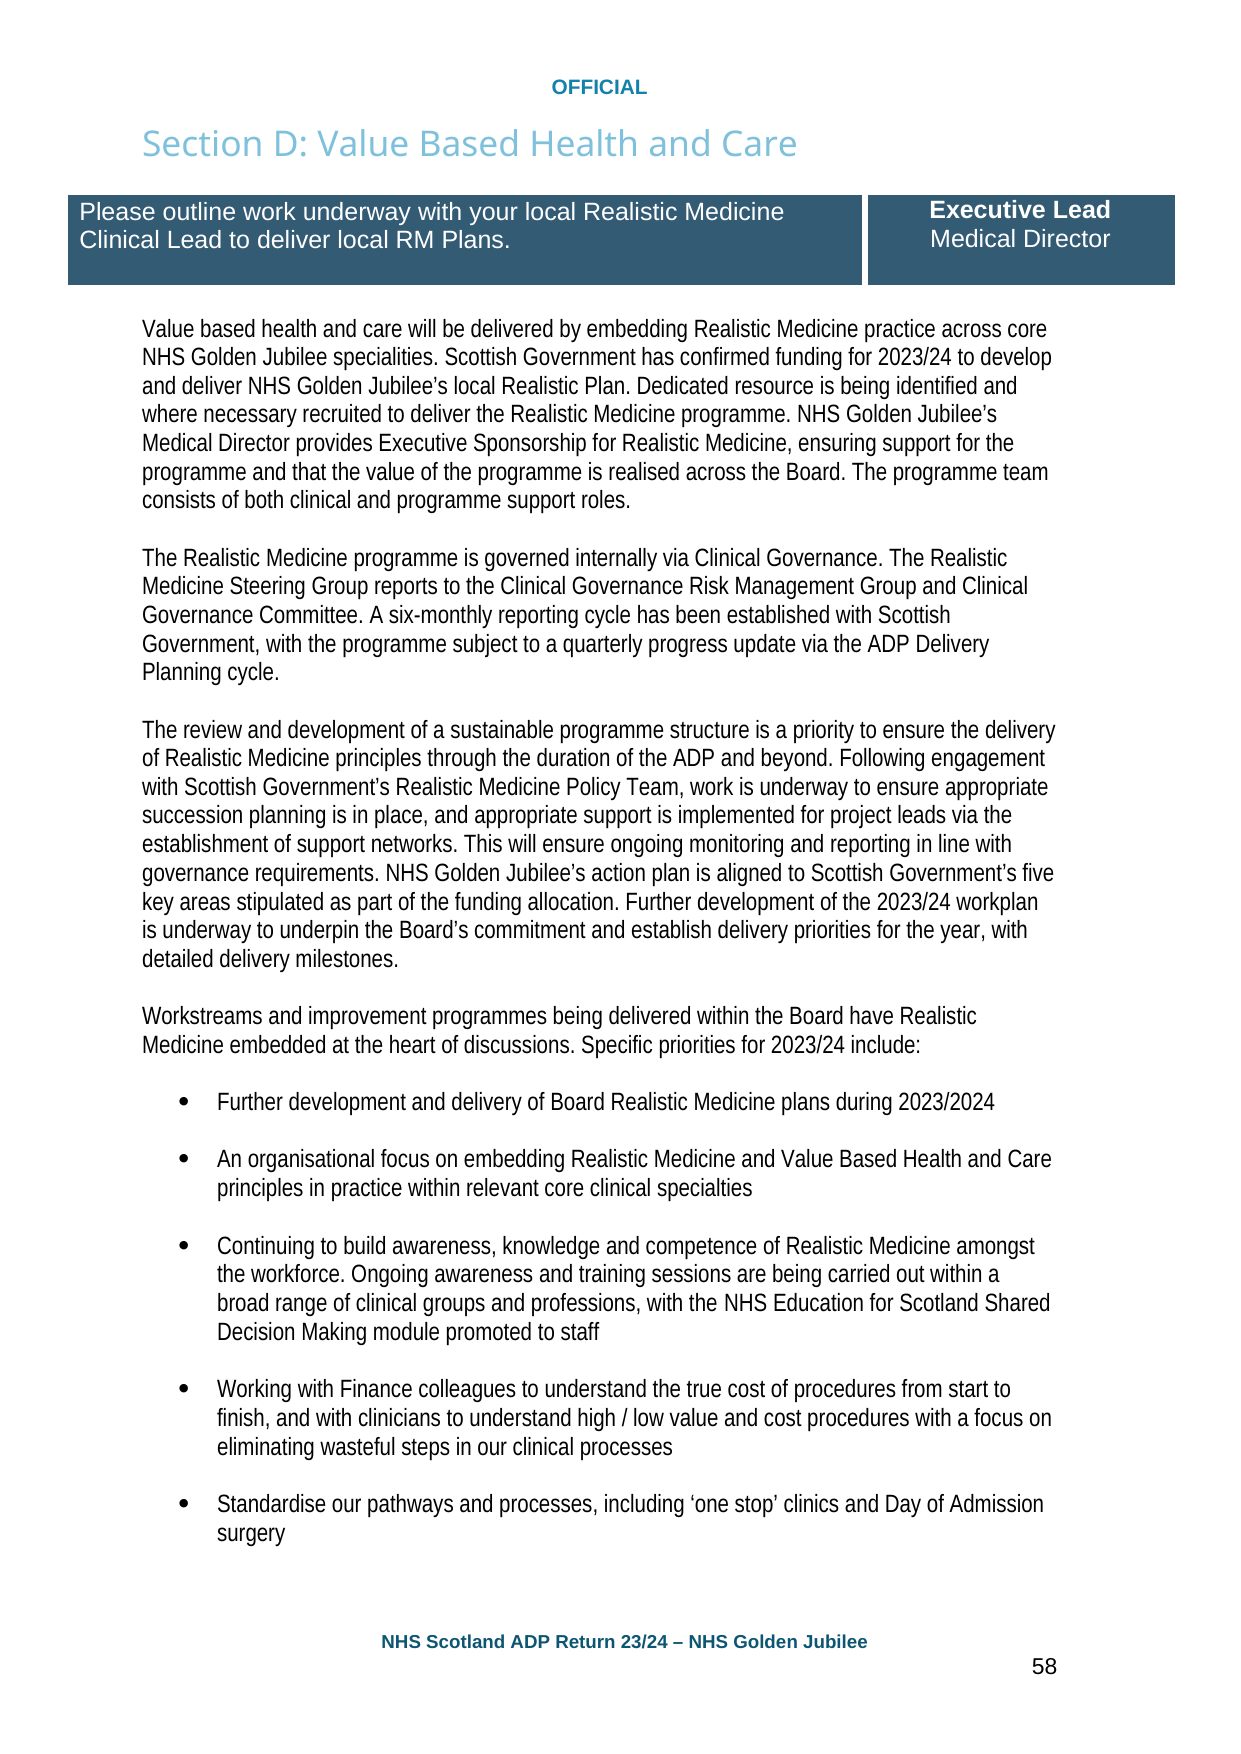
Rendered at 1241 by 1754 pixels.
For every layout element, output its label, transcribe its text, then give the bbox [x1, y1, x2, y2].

list An organisational focus on embedding Realistic Medicine and Value Based Health and Care principles in practice within relevant core clinical specialties [179, 1144, 1057, 1202]
list Continuing to build awareness, knowledge and competence of Realistic Medicine amongst the workforce. Ongoing awareness and training sessions are being carried out within a broad range of clinical groups and professions, with the NHS Education for Scotland Shared Decision Making module promoted to staff [179, 1231, 1057, 1345]
list Standardise our pathways and processes, including ‘one stop’ clinics and Day of Admission surgery [179, 1489, 1057, 1546]
text The review and development of a sustainable programme structure is a priority to ensure the delivery of Realistic Medicine principles through the duration of the ADP and beyond. Following engagement with Scottish Government’s Realistic Medicine Policy Team, work is underway to ensure appropriate succession planning is in place, and appropriate support is implemented for project leads via the establishment of support networks. This will ensure ongoing monitoring and reporting in line with governance requirements. NHS Golden Jubilee’s action plan is aligned to Scottish Government’s five key areas stipulated as part of the funding allocation. Further development of the 2023/24 workplan is underway to underpin the Board’s commitment and establish delivery priorities for the year, with detailed delivery milestones. [142, 714, 1057, 972]
list Further development and delivery of Board Realistic Medicine plans during 2023/2024 [179, 1087, 1057, 1116]
text The Realistic Medicine programme is governed internally via Clinical Governance. The Realistic Medicine Steering Group reports to the Clinical Governance Risk Management Group and Clinical Governance Committee. A six-monthly reporting cycle has been established with Scottish Government, with the programme subject to a quarterly progress update via the ADP Delivery Planning cycle. [142, 543, 1057, 686]
table_header Executive Lead Medical Director [868, 195, 1175, 285]
table_header Please outline work underway with your local Realistic Medicine Clinical Lead to deliver local RM Plans. [68, 195, 862, 285]
list Working with Finance colleagues to understand the true cost of procedures from start to finish, and with clinicians to understand high / low value and cost procedures with a focus on eliminating wasteful steps in our clinical processes [179, 1374, 1057, 1460]
text Workstreams and improvement programmes being delivered within the Board have Realistic Medicine embedded at the heart of discussions. Specific priorities for 2023/24 include: [142, 1001, 1057, 1058]
text Value based health and care will be delivered by embedding Realistic Medicine practice across core NHS Golden Jubilee specialities. Scottish Government has confirmed funding for 2023/24 to develop and deliver NHS Golden Jubilee’s local Realistic Plan. Dedicated resource is being identified and where necessary recruited to deliver the Realistic Medicine programme. NHS Golden Jubilee’s Medical Director provides Executive Sponsorship for Realistic Medicine, ensuring support for the programme and that the value of the programme is realised across the Board. The programme team consists of both clinical and programme support roles. [142, 313, 1057, 514]
text Section D: Value Based Health and Care [142, 118, 1057, 166]
